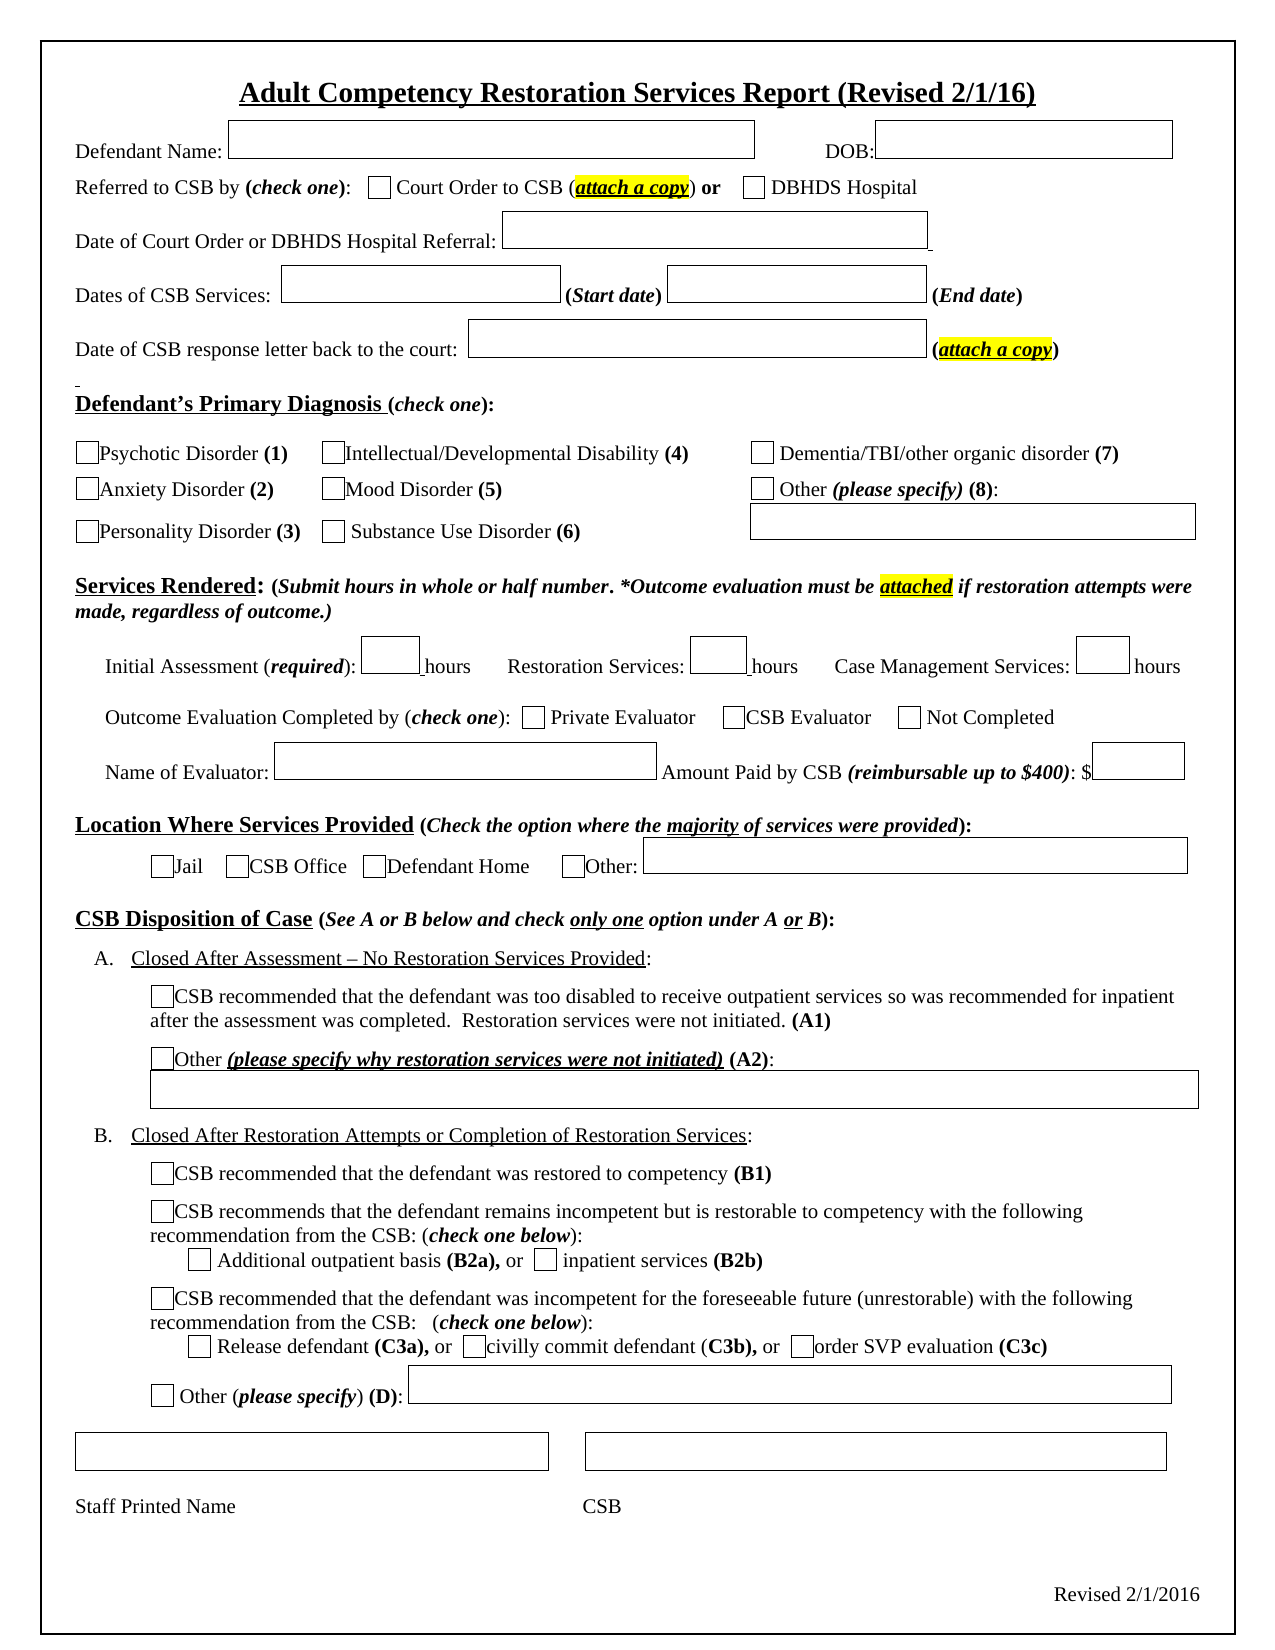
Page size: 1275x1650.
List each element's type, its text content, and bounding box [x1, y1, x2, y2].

text Defendant’s Primary Diagnosis (check one): [75, 390, 1200, 416]
text Initial Assessment (required): hours Restoration Services: hours Case Management Services: hours [105, 636, 1200, 678]
text Psychotic Disorder (1) Intellectual/Developmental Disability (4) Dementia/TBI/other organic disorder (7) [75, 440, 1200, 464]
text Referred to CSB by (check one): Court Order to CSB (attach a copy) or DBHDS Hospital [75, 175, 575, 199]
text CSB Disposition of Case (See A or B below and check only one option under A or B): [75, 905, 1200, 931]
text CSB recommends that the defendant remains incompetent but is restorable to competency with the following recommendation from the CSB: (check one below): [150, 1199, 1200, 1247]
list Closed After Restoration Attempts or Completion of Restoration Services: [94, 1122, 1200, 1147]
text Referred to CSB by (check one): Court Order to CSB (attach a copy) or DBHDS Hospital [689, 175, 1200, 199]
text Additional outpatient basis (B2a), or inpatient services (B2b) [150, 1247, 1200, 1272]
text Anxiety Disorder (2) Mood Disorder (5) Other (please specify) (8): [75, 476, 1200, 501]
text Staff Printed Name CSB [75, 1494, 1200, 1518]
text Defendant Name: DOB: [75, 121, 1200, 163]
text Jail CSB Office Defendant Home Other: [75, 837, 1200, 878]
text Release defendant (C3a), or civilly commit defendant (C3b), or order SVP evaluation (C3c) [150, 1334, 1209, 1358]
list Other (please specify why restoration services were not initiated) (A2): [150, 1046, 1200, 1108]
text Name of Evaluator: Amount Paid by CSB (reimbursable up to $400): $ [105, 742, 1200, 784]
list CSB recommended that the defendant was too disabled to receive outpatient services so was recommended for inpatient after the assessment was completed. Restoration services were not initiated. (A1) [150, 984, 1200, 1032]
text CSB recommended that the defendant was restored to competency (B1) [150, 1161, 1200, 1185]
text Dates of CSB Services: (Start date) (End date) [75, 265, 1200, 307]
text Services Rendered: (Submit hours in whole or half number. *Outcome evaluation must be attached if restoration attempts were made, regardless of outcome.) [75, 570, 1200, 623]
text CSB recommended that the defendant was incompetent for the foreseeable future (unrestorable) with the following recommendation from the CSB: (check one below): [150, 1286, 1200, 1334]
list Closed After Assessment – No Restoration Services Provided: [94, 946, 1200, 969]
text Other (please specify) (D): [150, 1365, 1200, 1408]
text Date of Court Order or DBHDS Hospital Referral: [75, 211, 1200, 253]
text Personality Disorder (3) Substance Use Disorder (6) [75, 503, 1200, 543]
text Outcome Evaluation Completed by (check one): Private Evaluator CSB Evaluator Not Completed [105, 705, 1200, 729]
text Adult Competency Restoration Services Report (Revised 2/1/16) [75, 75, 1200, 108]
text Date of CSB response letter back to the court: (attach a copy) [75, 319, 1200, 361]
text Location Where Services Provided (Check the option where the majority of services were provided): [75, 811, 1200, 837]
